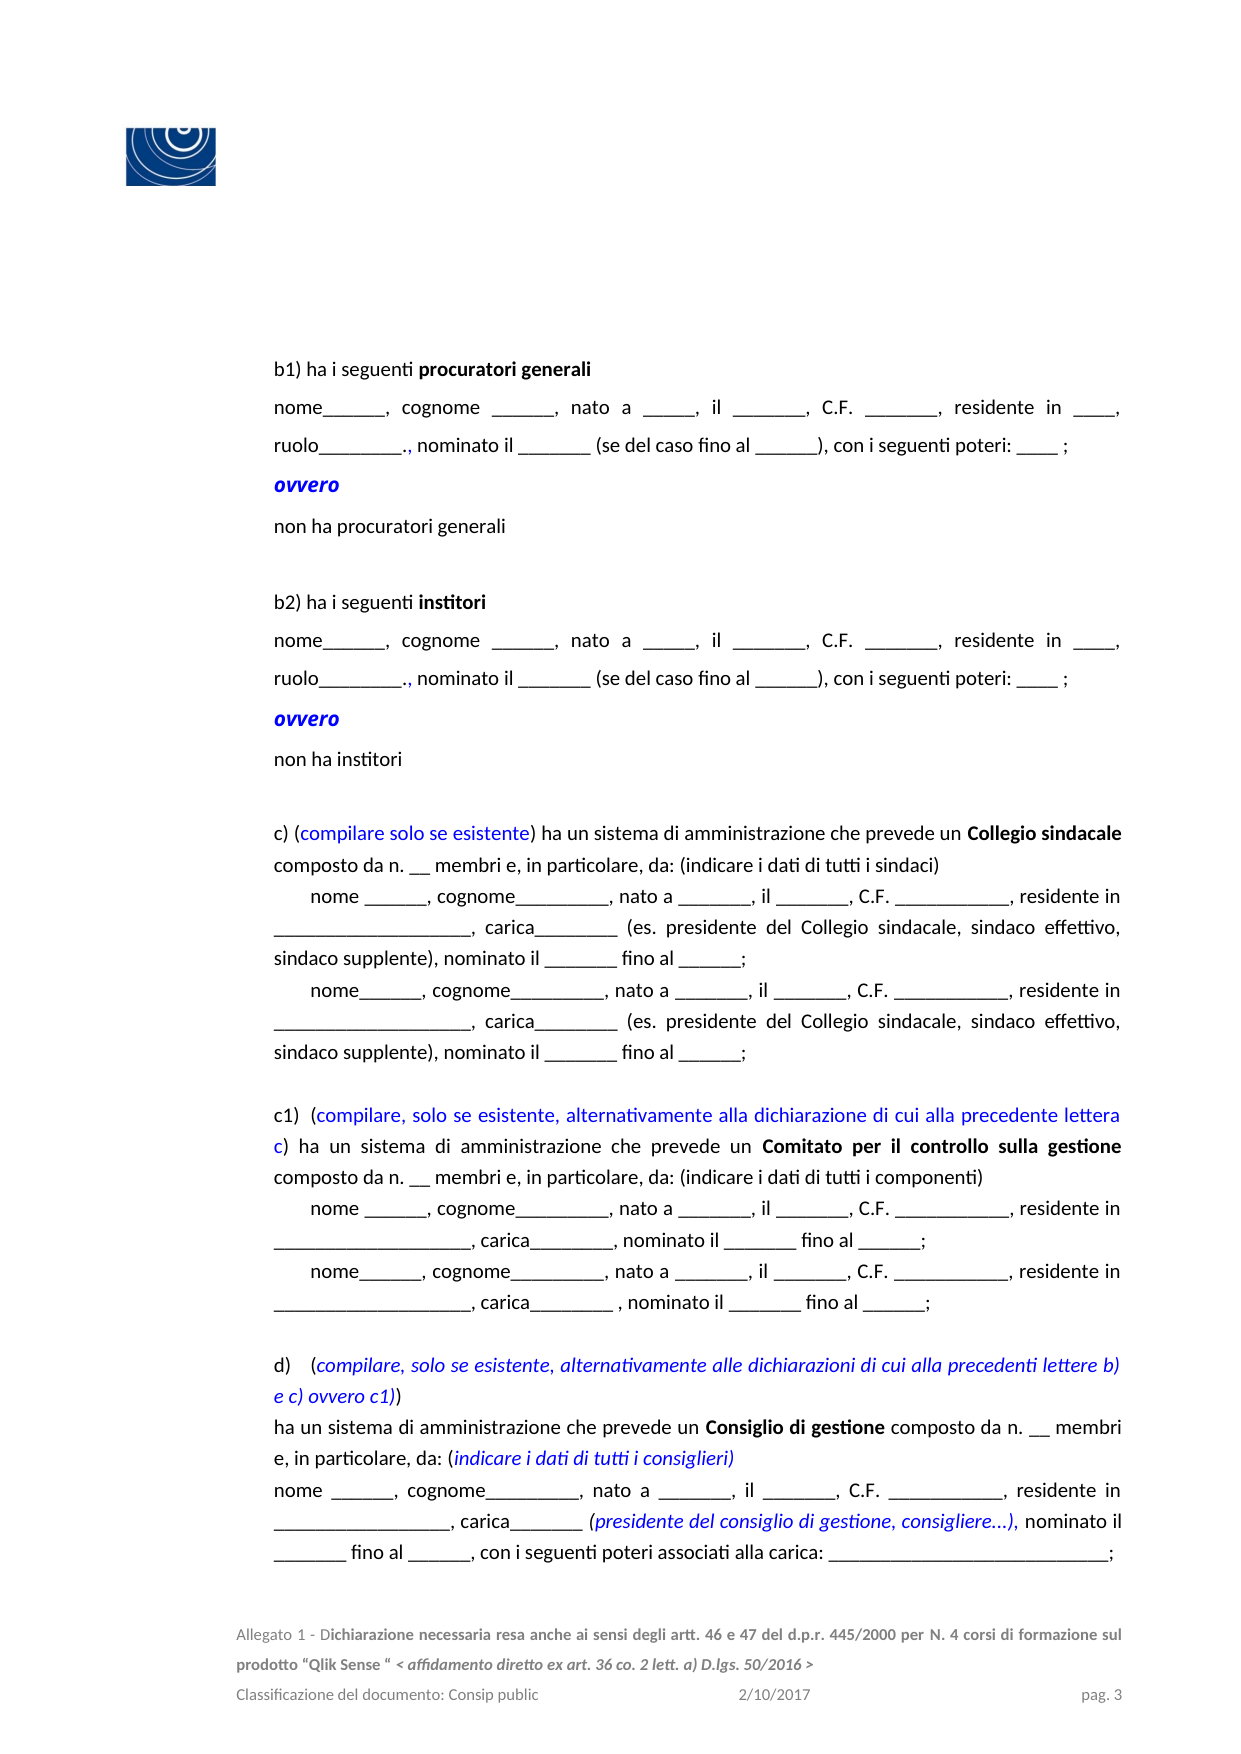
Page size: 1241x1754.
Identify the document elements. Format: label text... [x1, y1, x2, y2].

text nome______, cognome ______, nato a _____, il _______, C.F. _______, residente in ____, ruolo________., nominato il _______ (se del caso fino al ______), con i seguenti poteri: ____ ; [274, 627, 1122, 691]
list nome ______, cognome_________, nato a _______, il _______, C.F. ___________, residente in ___________________, carica________ (es. presidente del Collegio sindacale, sindaco effettivo, sindaco supplente), nominato il _______ fino al ______; [274, 878, 1122, 972]
list c) (compilare solo se esistente) ha un sistema di amministrazione che prevede un Collegio sindacale composto da n. __ membri e, in particolare, da: (indicare i dati di tutti i sindaci) [274, 816, 1122, 878]
list nome______, cognome_________, nato a _______, il _______, C.F. ___________, residente in ___________________, carica________ , nominato il _______ fino al ______; [274, 1253, 1122, 1316]
text b2) ha i seguenti institori [274, 589, 1122, 615]
text ha un sistema di amministrazione che prevede un Consiglio di gestione composto da n. __ membri e, in particolare, da: (indicare i dati di tutti i consiglieri) [274, 1409, 1122, 1472]
picture [0, 0, 216, 185]
list nome ______, cognome_________, nato a _______, il _______, C.F. ___________, residente in ___________________, carica________, nominato il _______ fino al ______; [274, 1191, 1122, 1253]
text non ha institori [274, 746, 1122, 772]
text non ha procuratori generali [274, 513, 1122, 538]
text b1) ha i seguenti procuratori generali [274, 356, 1122, 382]
text ovvero [274, 704, 1122, 732]
text d) (compilare, solo se esistente, alternativamente alle dichiarazioni di cui alla precedenti lettere b) e c) ovvero c1)) [274, 1347, 1122, 1409]
text nome______, cognome ______, nato a _____, il _______, C.F. _______, residente in ____, ruolo________., nominato il _______ (se del caso fino al ______), con i seguenti poteri: ____ ; [274, 394, 1122, 458]
list c1) (compilare, solo se esistente, alternativamente alla dichiarazione di cui alla precedente lettera c) ha un sistema di amministrazione che prevede un Comitato per il controllo sulla gestione composto da n. __ membri e, in particolare, da: (indicare i dati di tutti i componenti) [274, 1097, 1122, 1191]
text ovvero [274, 471, 1122, 499]
list nome ______, cognome_________, nato a _______, il _______, C.F. ___________, residente in _________________, carica_______ (presidente del consiglio di gestione, consigliere...), nominato il _______ fino al ______, con i seguenti poteri associati alla carica: ___________________________; [274, 1472, 1122, 1566]
list nome______, cognome_________, nato a _______, il _______, C.F. ___________, residente in ___________________, carica________ (es. presidente del Collegio sindacale, sindaco effettivo, sindaco supplente), nominato il _______ fino al ______; [274, 972, 1122, 1066]
